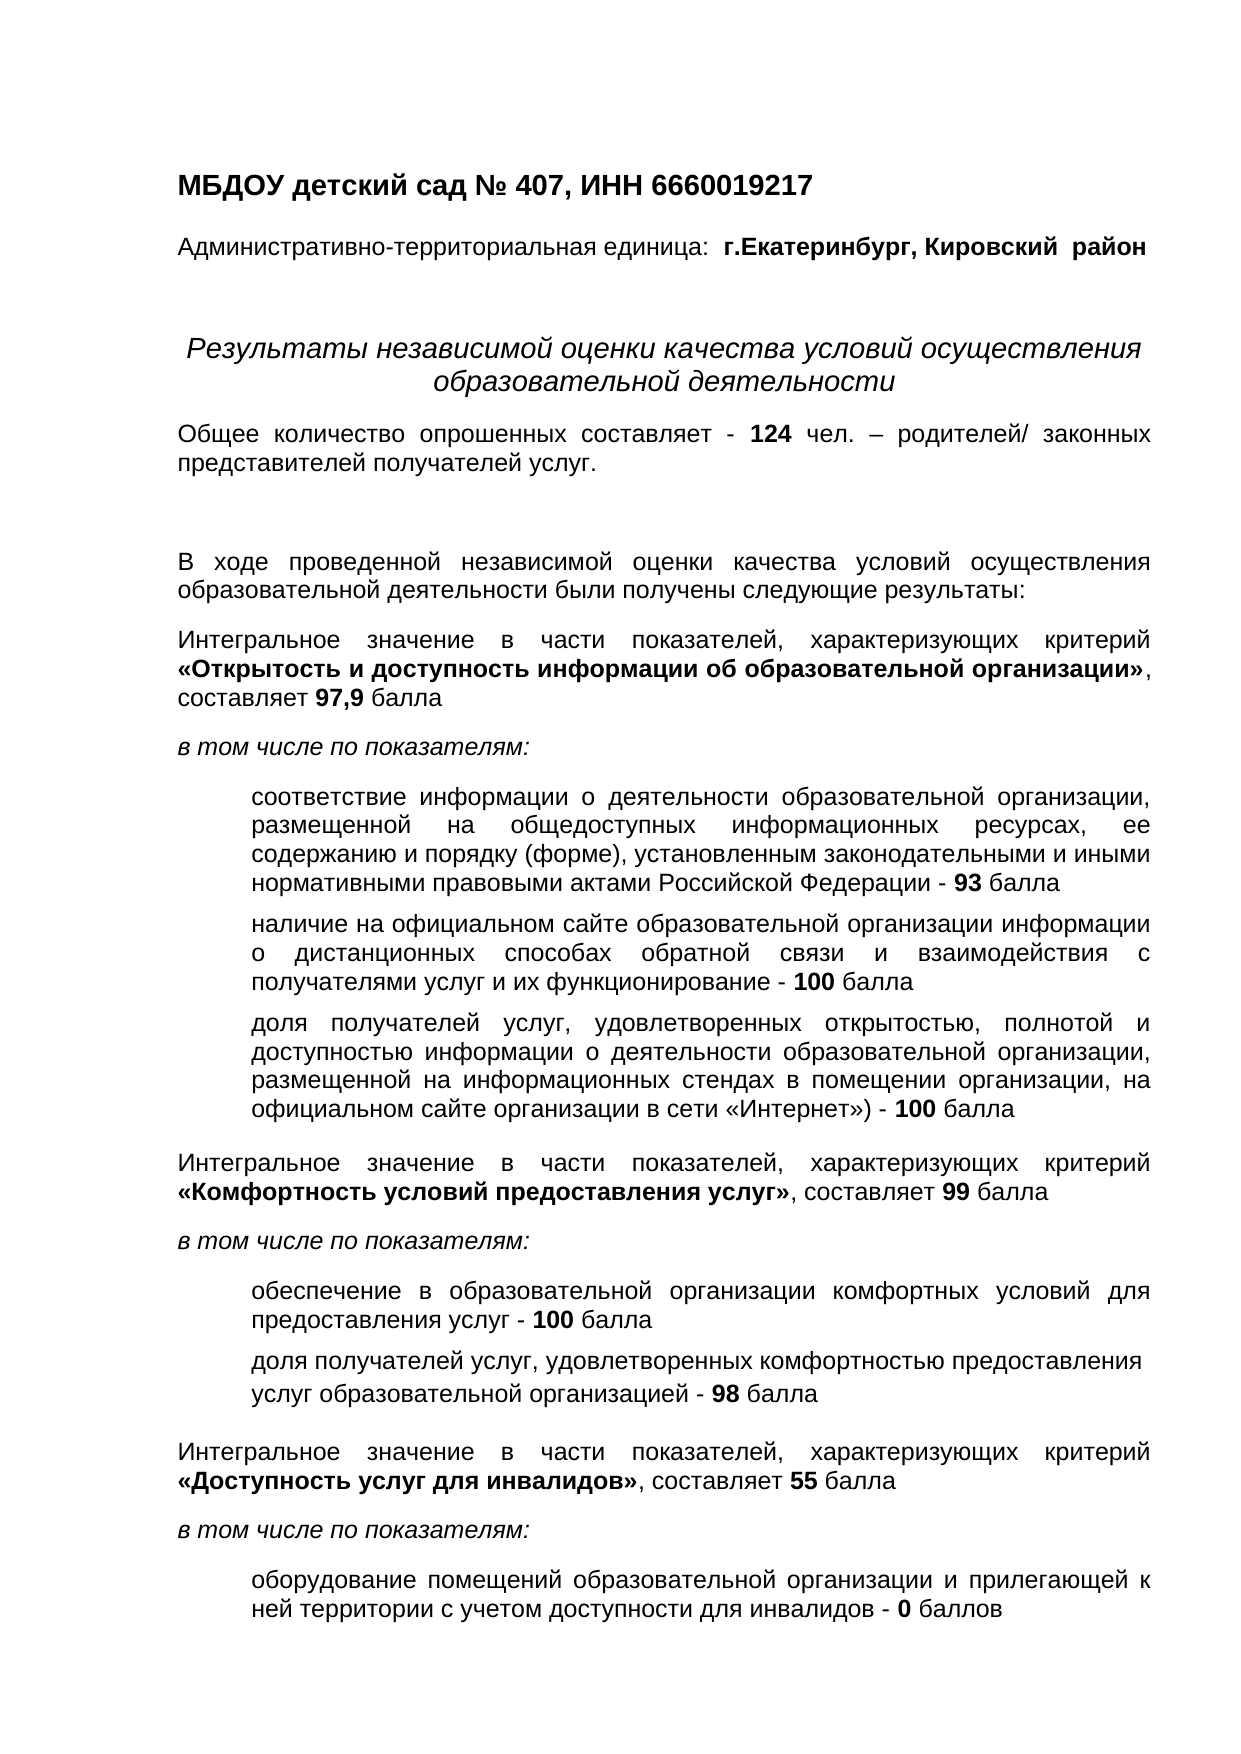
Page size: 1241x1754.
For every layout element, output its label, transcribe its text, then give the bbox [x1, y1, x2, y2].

text Результаты независимой оценки качества условий осуществления образовательной деятельности [177, 331, 1152, 398]
text соответствие информации о деятельности образовательной организации, размещенной на общедоступных информационных ресурсах, ее содержанию и порядку (форме), установленным законодательными и иными нормативными правовыми актами Российской Федерации - 93 балла [251, 782, 1152, 897]
text доля получателей услуг, удовлетворенных открытостью, полнотой и доступностью информации о деятельности образовательной организации, размещенной на информационных стендах в помещении организации, на официальном сайте организации в сети «Интернет») - 100 балла [251, 1008, 1152, 1123]
text Административно-территориальная единица: г.Екатеринбург, Кировский район [177, 232, 1152, 260]
text Интегральное значение в части показателей, характеризующих критерий «Открытость и доступность информации об образовательной организации», составляет 97,9 балла [177, 625, 1152, 711]
subtitle МБДОУ детский сад № 407, ИНН 6660019217 [177, 168, 1152, 202]
text Общее количество опрошенных составляет - 124 чел. – родителей/ законных представителей получателей услуг. [177, 419, 1152, 476]
text оборудование помещений образовательной организации и прилегающей к ней территории с учетом доступности для инвалидов - 0 баллов [251, 1565, 1152, 1622]
text в том числе по показателям: [177, 1226, 1152, 1255]
text В ходе проведенной независимой оценки качества условий осуществления образовательной деятельности были получены следующие результаты: [177, 547, 1152, 604]
text Интегральное значение в части показателей, характеризующих критерий «Комфортность условий предоставления услуг», составляет 99 балла [177, 1148, 1152, 1205]
text в том числе по показателям: [177, 1515, 1152, 1544]
text обеспечение в образовательной организации комфортных условий для предоставления услуг - 100 балла [251, 1276, 1152, 1333]
text доля получателей услуг, удовлетворенных комфортностью предоставления услуг образовательной организацией - 98 балла [251, 1346, 1152, 1408]
text Интегральное значение в части показателей, характеризующих критерий «Доступность услуг для инвалидов», составляет 55 балла [177, 1437, 1152, 1494]
text наличие на официальном сайте образовательной организации информации о дистанционных способах обратной связи и взаимодействия с получателями услуг и их функционирование - 100 балла [251, 909, 1152, 995]
text в том числе по показателям: [177, 732, 1152, 761]
